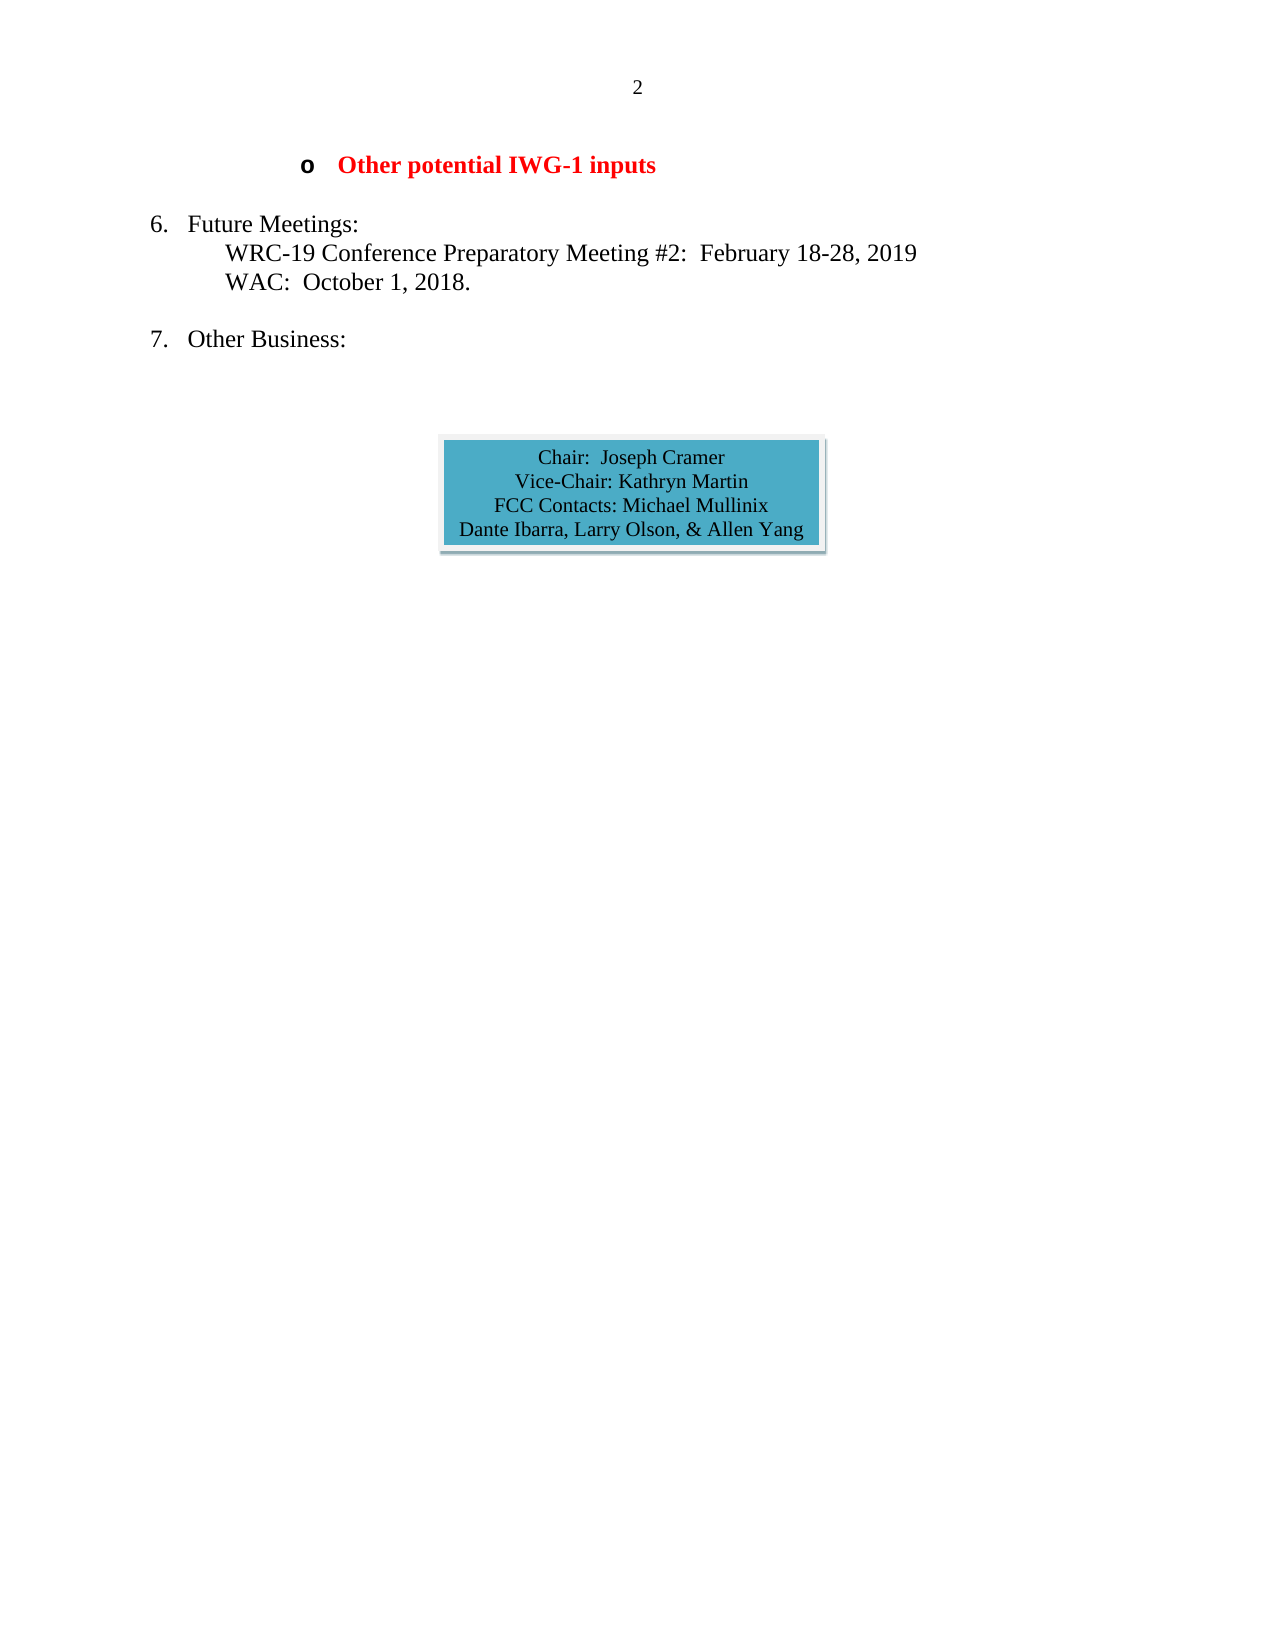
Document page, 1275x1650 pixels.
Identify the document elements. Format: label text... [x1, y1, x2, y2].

list Other potential IWG-1 inputs [300, 150, 1125, 181]
text WAC: October 1, 2018. [150, 267, 1125, 296]
list Future Meetings: [150, 209, 1125, 238]
list Other Business: [150, 324, 1125, 353]
text WRC-19 Conference Preparatory Meeting #2: February 18-28, 2019 [225, 238, 1125, 267]
